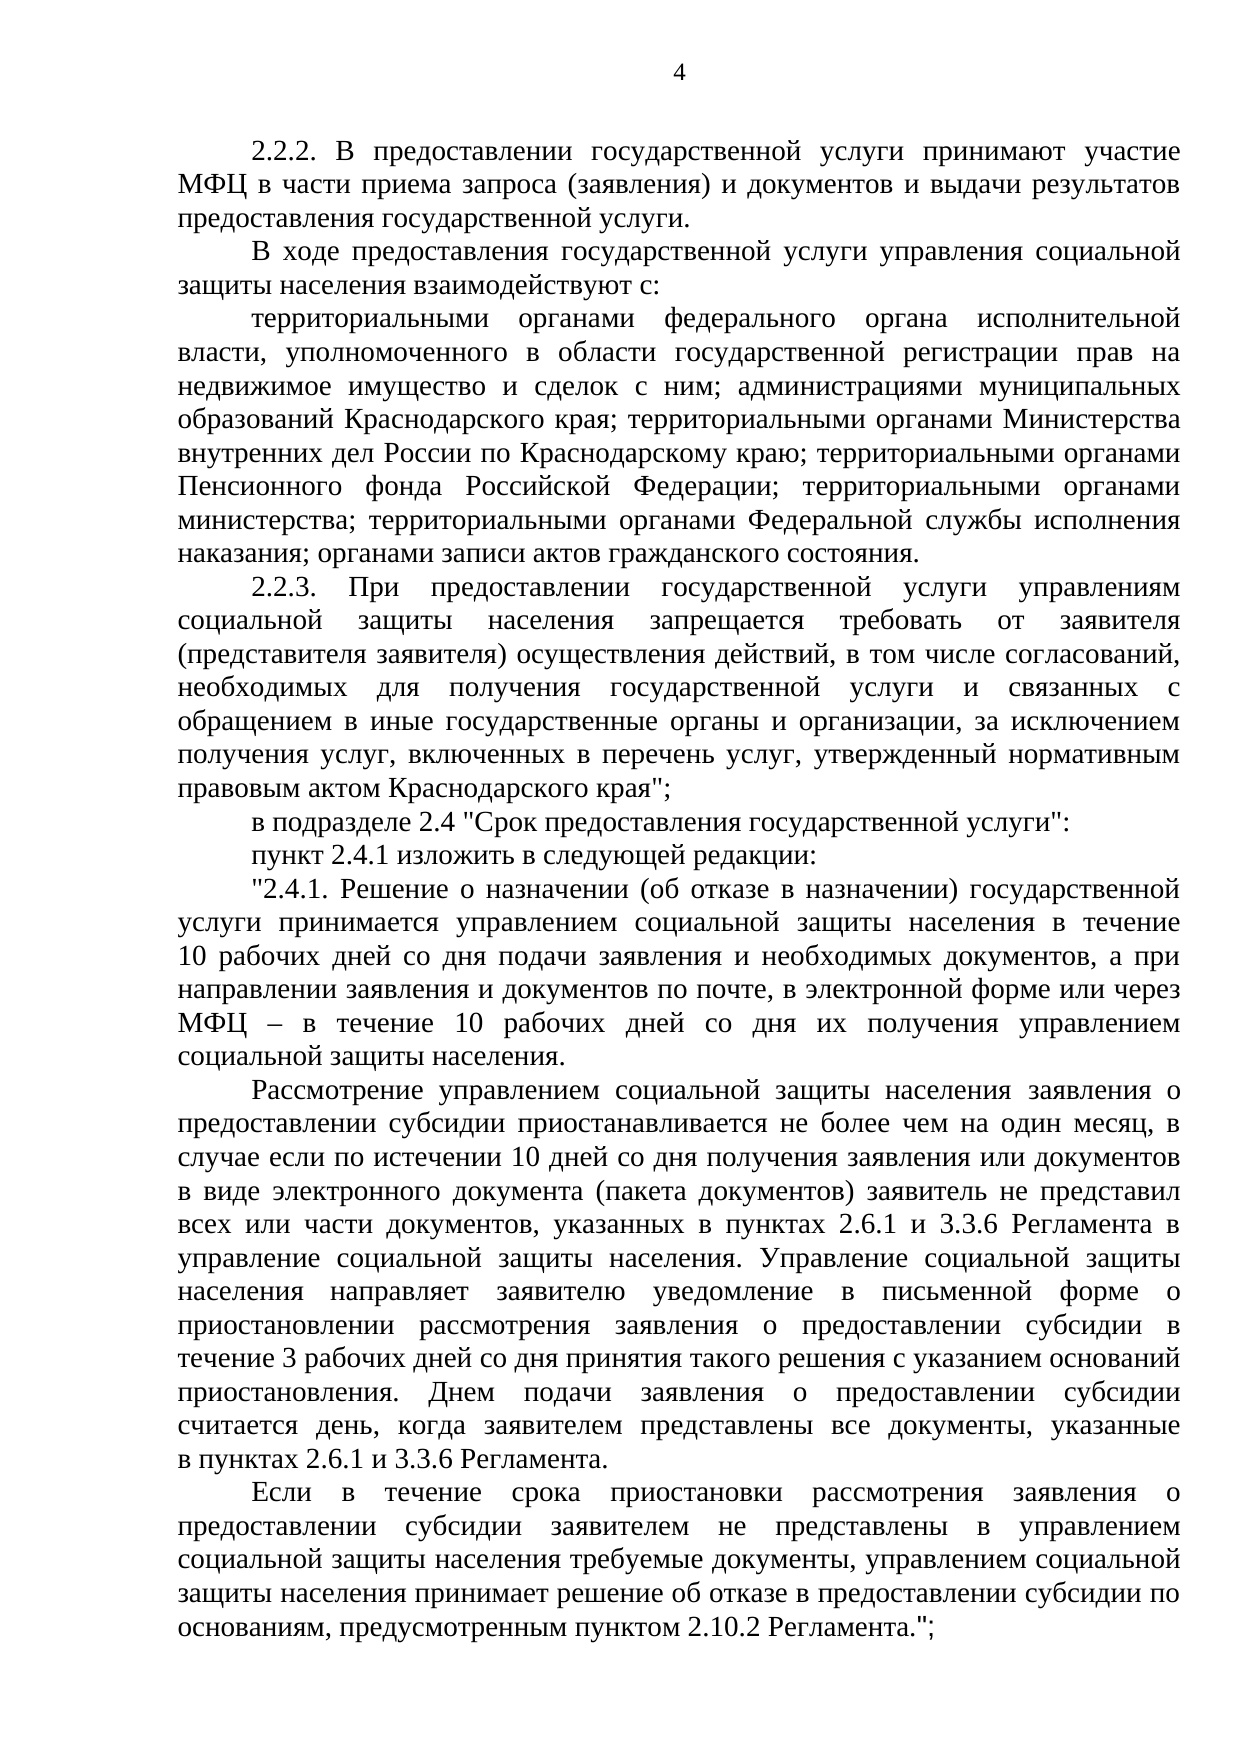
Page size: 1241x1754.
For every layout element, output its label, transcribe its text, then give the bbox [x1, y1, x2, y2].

text В ходе предоставления государственной услуги управления социальной защиты населения взаимодействуют с: [177, 233, 1181, 301]
text Рассмотрение управлением социальной защиты населения заявления о предоставлении субсидии приостанавливается не более чем на один месяц, в случае если по истечении 10 дней со дня получения заявления или документов в виде электронного документа (пакета документов) заявитель не представил всех или части документов, указанных в пунктах 2.6.1 и 3.3.6 Регламента в управление социальной защиты населения. Управление социальной защиты населения направляет заявителю уведомление в письменной форме о приостановлении рассмотрения заявления о предоставлении субсидии в течение 3 рабочих дней со дня принятия такого решения с указанием оснований приостановления. Днем подачи заявления о предоставлении субсидии считается день, когда заявителем представлены все документы, указанные в пунктах 2.6.1 и 3.3.6 Регламента. [177, 1072, 1181, 1474]
text 2.2.3. При предоставлении государственной услуги управлениям социальной защиты населения запрещается требовать от заявителя (представителя заявителя) осуществления действий, в том числе согласований, необходимых для получения государственной услуги и связанных с обращением в иные государственные органы и организации, за исключением получения услуг, включенных в перечень услуг, утвержденный нормативным правовым актом Краснодарского края"; [177, 569, 1181, 804]
text в подразделе 2.4 "Срок предоставления государственной услуги": [177, 804, 1181, 837]
text территориальными органами федерального органа исполнительной власти, уполномоченного в области государственной регистрации прав на недвижимое имущество и сделок с ним; администрациями муниципальных образований Краснодарского края; территориальными органами Министерства внутренних дел России по Краснодарскому краю; территориальными органами Пенсионного фонда Российской Федерации; территориальными органами министерства; территориальными органами Федеральной службы исполнения наказания; органами записи актов гражданского состояния. [177, 301, 1181, 569]
text "2.4.1. Решение о назначении (об отказе в назначении) государственной услуги принимается управлением социальной защиты населения в течение 10 рабочих дней со дня подачи заявления и необходимых документов, а при направлении заявления и документов по почте, в электронной форме или через МФЦ – в течение 10 рабочих дней со дня их получения управлением социальной защиты населения. [177, 871, 1181, 1072]
text пункт 2.4.1 изложить в следующей редакции: [177, 837, 1181, 871]
text 2.2.2. В предоставлении государственной услуги принимают участие МФЦ в части приема запроса (заявления) и документов и выдачи результатов предоставления государственной услуги. [177, 133, 1181, 233]
text Если в течение срока приостановки рассмотрения заявления о предоставлении субсидии заявителем не представлены в управлением социальной защиты населения требуемые документы, управлением социальной защиты населения принимает решение об отказе в предоставлении субсидии по основаниям, предусмотренным пунктом 2.10.2 Регламента."; [177, 1474, 1181, 1642]
